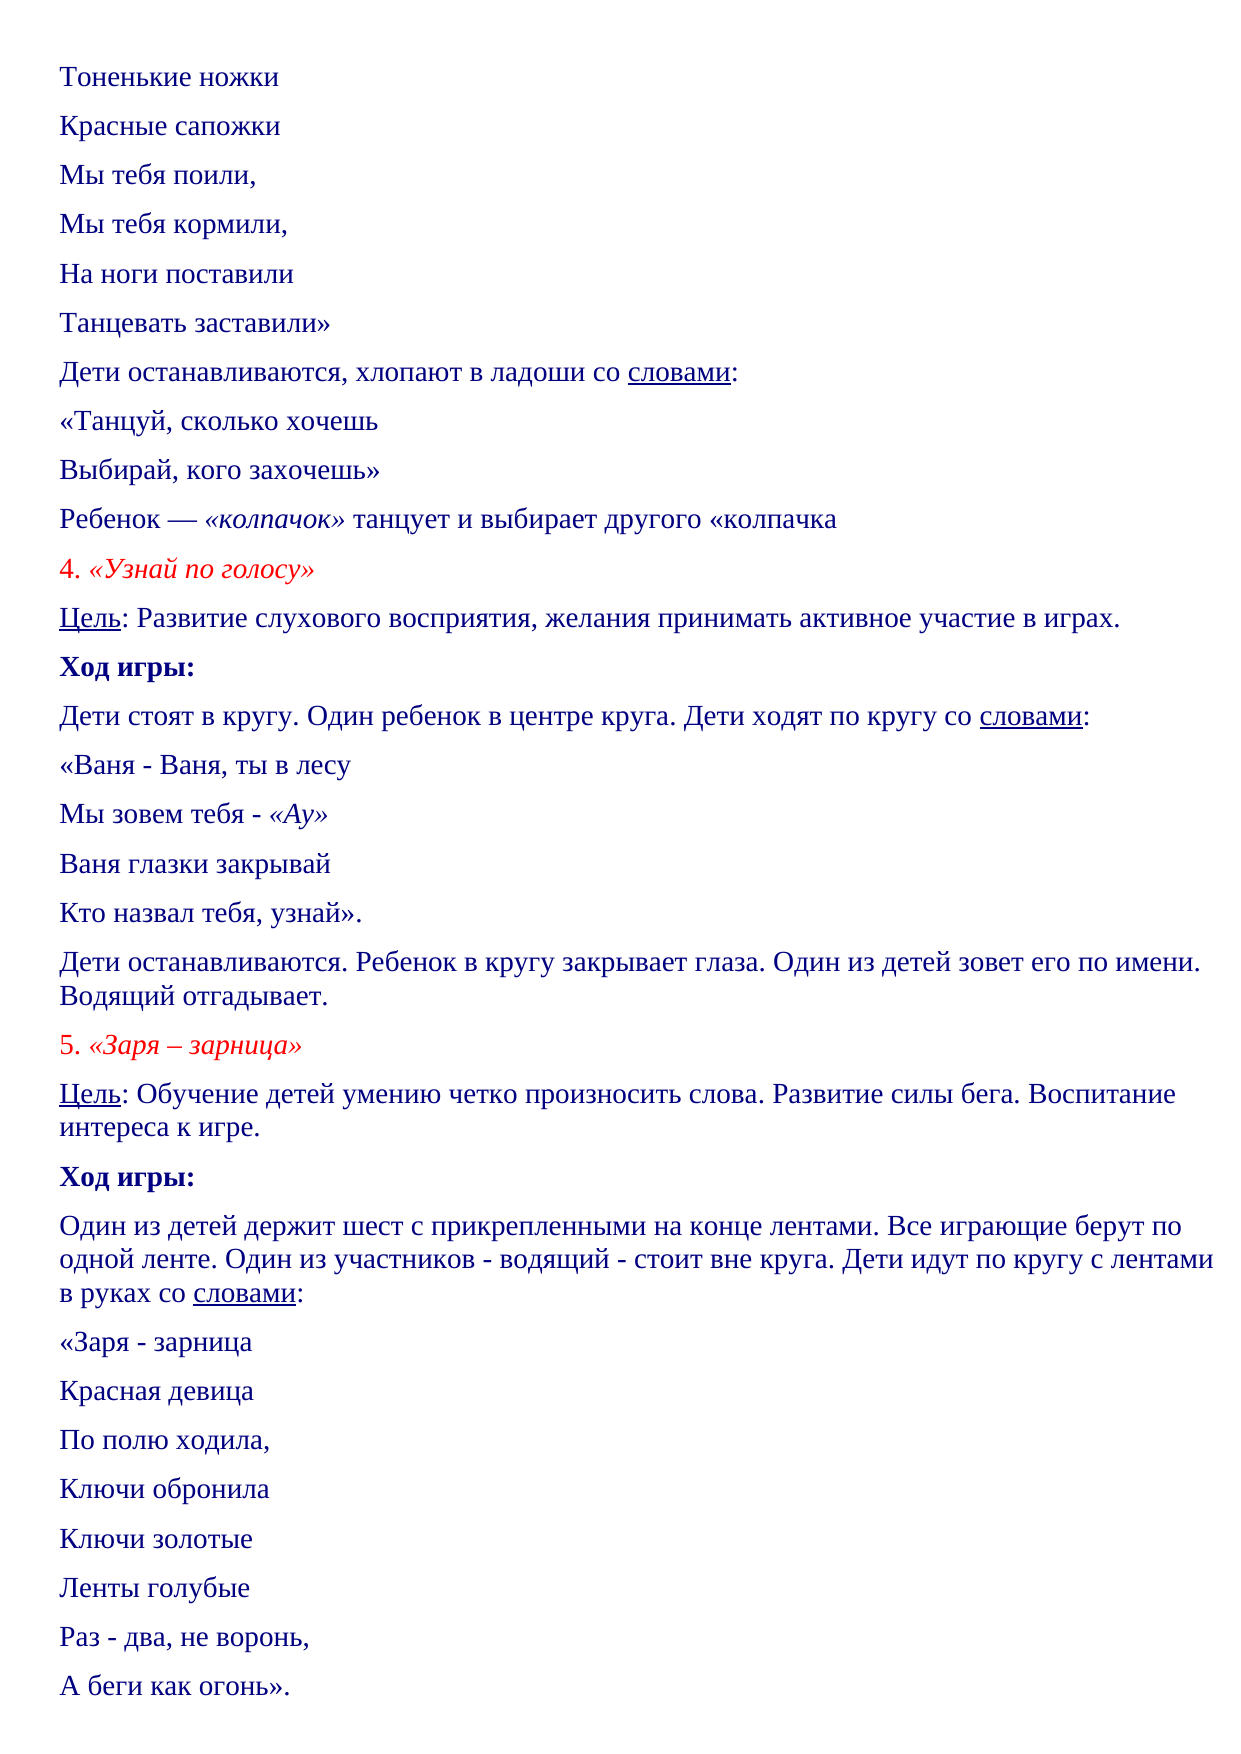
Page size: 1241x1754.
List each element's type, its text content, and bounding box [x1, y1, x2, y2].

text Выбирай, кого захочешь» [59, 452, 1226, 486]
text «Танцуй, сколько хочешь [59, 403, 1226, 437]
text Кто назвал тебя, узнай». [59, 895, 1226, 928]
text Мы тебя поили, [59, 157, 1226, 191]
text Мы зовем тебя - «Ау» [59, 797, 1226, 830]
text Цель: Развитие слухового восприятия, желания принимать активное участие в играх. [59, 600, 1226, 633]
text Ключи золотые [59, 1521, 1226, 1554]
text Красные сапожки [59, 108, 1226, 142]
text Ход игры: [59, 649, 1226, 683]
text Один из детей держит шест с прикрепленными на конце лентами. Все играющие берут по одной ленте. Один из участников - водящий - стоит вне круга. Дети идут по кругу с лентами в руках со словами: [59, 1208, 1226, 1308]
text Дети останавливаются. Ребенок в кругу закрывает глаза. Один из детей зовет его по имени. Водящий отгадывает. [59, 944, 1226, 1011]
text 4. «Узнай по голосу» [59, 551, 1226, 584]
text Ленты голубые [59, 1570, 1226, 1603]
text Раз - два, не воронь, [59, 1619, 1226, 1653]
text А беги как огонь». [59, 1668, 1226, 1702]
text На ноги поставили [59, 256, 1226, 289]
text Красная девица [59, 1373, 1226, 1407]
text Мы тебя кормили, [59, 207, 1226, 240]
text 5. «Заря – зарница» [59, 1027, 1226, 1060]
text Дети останавливаются, хлопают в ладоши со словами: [59, 354, 1226, 388]
text Танцевать заставили» [59, 305, 1226, 338]
text Ваня глазки закрывай [59, 846, 1226, 879]
text «Заря - зарница [59, 1324, 1226, 1358]
text Дети стоят в кругу. Один ребенок в центре круга. Дети ходят по кругу со словами: [59, 698, 1226, 732]
text Ключи обронила [59, 1472, 1226, 1505]
text «Ваня - Ваня, ты в лесу [59, 747, 1226, 781]
text Ребенок — «колпачок» танцует и выбирает другого «колпачка [59, 502, 1226, 535]
text Тоненькие ножки [59, 59, 1226, 93]
text Ход игры: [59, 1159, 1226, 1192]
text Цель: Обучение детей умению четко произносить слова. Развитие силы бега. Воспитание интереса к игре. [59, 1076, 1226, 1143]
text По полю ходила, [59, 1422, 1226, 1456]
